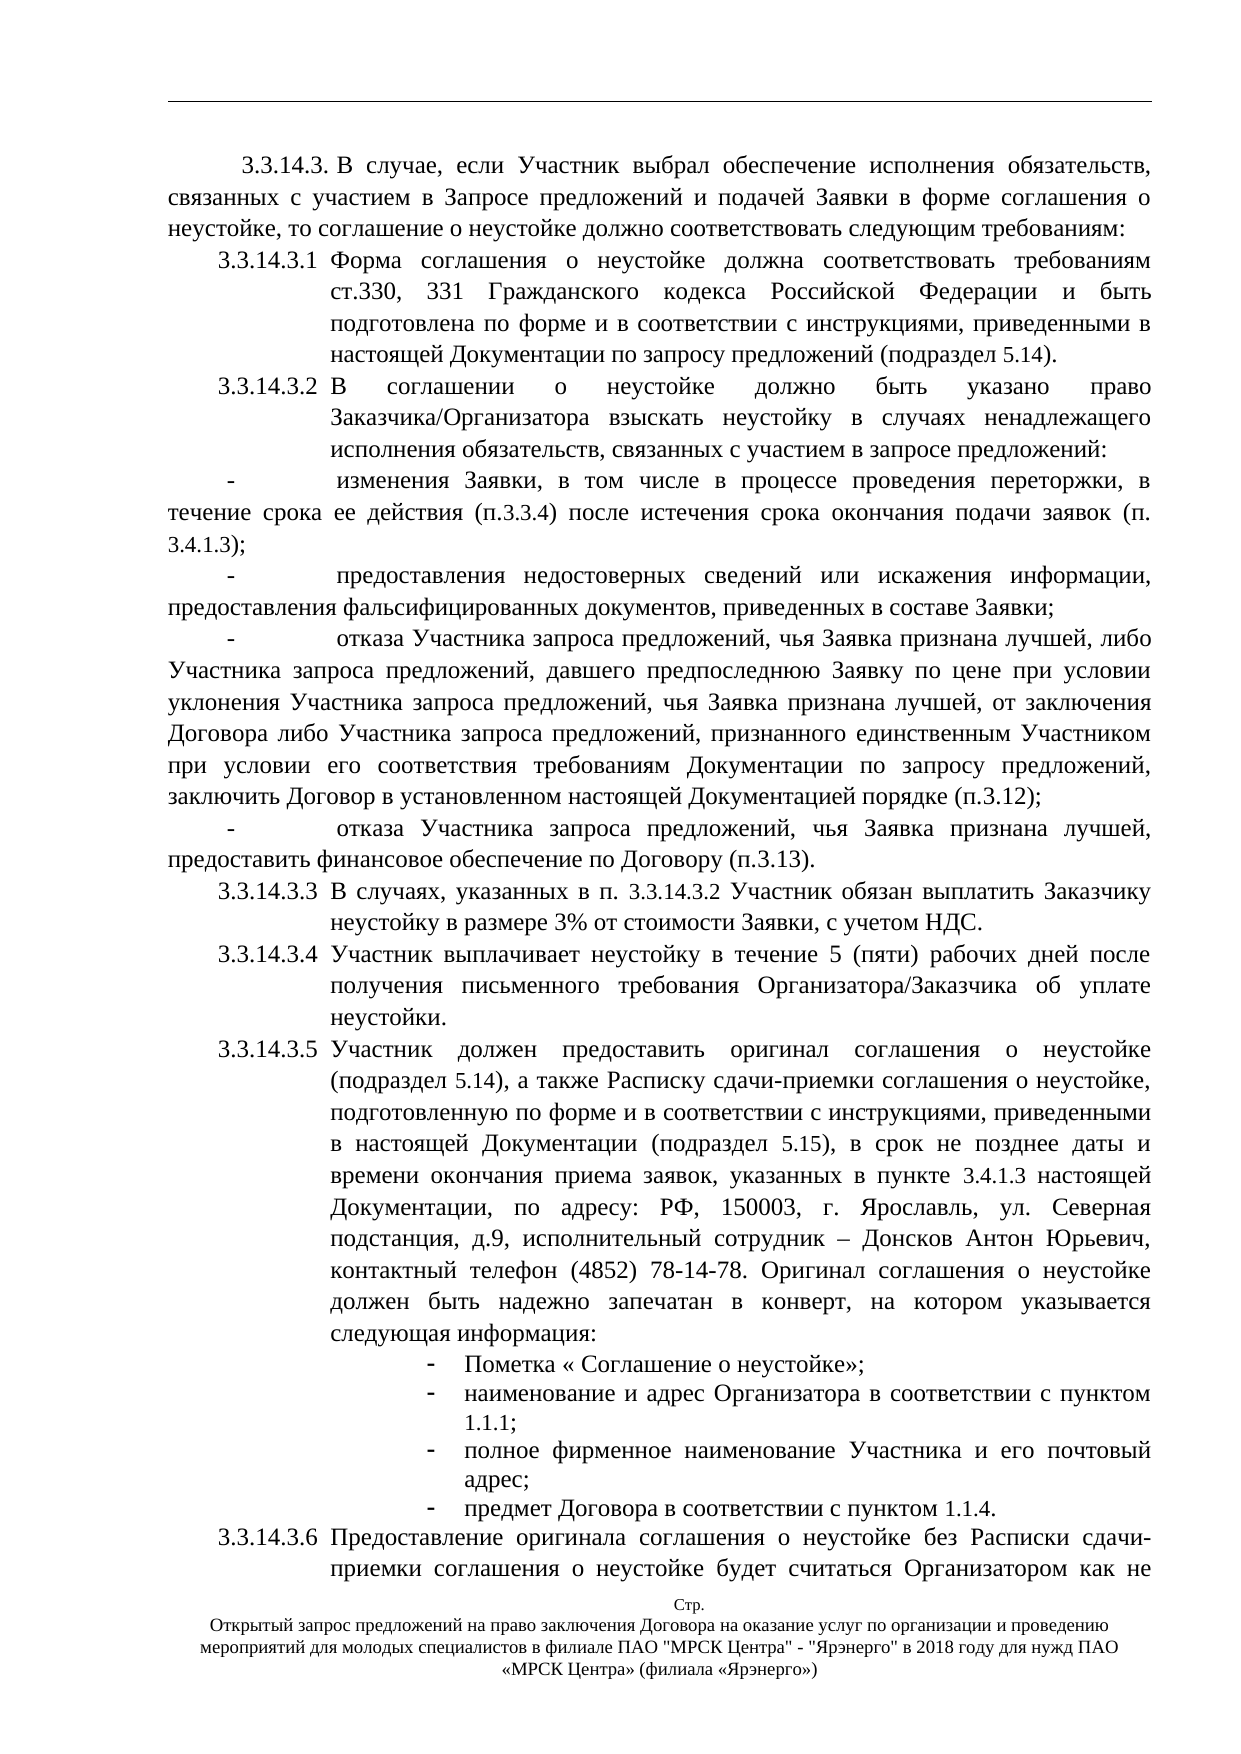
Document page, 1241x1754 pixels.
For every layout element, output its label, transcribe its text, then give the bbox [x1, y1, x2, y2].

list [218, 1522, 1152, 1582]
list полное фирменное наименование Участника и его почтовый адрес; [427, 1436, 1152, 1493]
list Участник выплачивает неустойку в течение 5 (пяти) рабочих дней после получения письменного требования Организатора/Заказчика об уплате неустойки. [218, 939, 1152, 1031]
list отказа Участника запроса предложений, чья Заявка признана лучшей, либо Участника запроса предложений, давшего предпоследнюю Заявку по цене при условии уклонения Участника запроса предложений, чья Заявка признана лучшей, от заключения Договора либо Участника запроса предложений, признанного единственным Участником при условии его соответствия требованиям Документации по запросу предложений, заключить Договор в установленном настоящей Документацией порядке (п.3.12); [168, 623, 1152, 810]
list наименование и адрес Организатора в соответствии с пунктом 1.1.1; [427, 1378, 1152, 1436]
list предмет Договора в соответствии с пунктом 1.1.4. [427, 1493, 1152, 1522]
list Пометка « Соглашение о неустойке»; [427, 1349, 1152, 1378]
list отказа Участника запроса предложений, чья Заявка признана лучшей, предоставить финансовое обеспечение по Договору (п.3.13). [168, 813, 1152, 873]
list Участник должен предоставить оригинал соглашения о неустойке (подраздел 5.14), а также Расписку сдачи-приемки соглашения о неустойке, подготовленную по форме и в соответствии с инструкциями, приведенными в настоящей Документации (подраздел 5.15), в срок не позднее даты и времени окончания приема заявок, указанных в пункте 3.4.1.3 настоящей Документации, по адресу: РФ, 150003, г. Ярославль, ул. Северная подстанция, д.9, исполнительный сотрудник – Донсков Антон Юрьевич, контактный телефон (4852) 78-14-78. Оригинал соглашения о неустойке должен быть надежно запечатан в конверт, на котором указывается следующая информация: [218, 1034, 1152, 1347]
list предоставления недостоверных сведений или искажения информации, предоставления фальсифицированных документов, приведенных в составе Заявки; [168, 560, 1152, 621]
list Форма соглашения о неустойке должна соответствовать требованиям ст.330, 331 Гражданского кодекса Российской Федерации и быть подготовлена по форме и в соответствии с инструкциями, приведенными в настоящей Документации по запросу предложений (подраздел 5.14). [218, 245, 1152, 368]
list В случае, если Участник выбрал обеспечение исполнения обязательств, связанных с участием в Запросе предложений и подачей Заявки в форме соглашения о неустойке, то соглашение о неустойке должно соответствовать следующим требованиям: [168, 150, 1152, 242]
list изменения Заявки, в том числе в процессе проведения переторжки, в течение срока ее действия (п.3.3.4) после истечения срока окончания подачи заявок (п. 3.4.1.3); [168, 466, 1152, 557]
list В случаях, указанных в п. -3.3.14.3.2 Участник обязан выплатить Заказчику неустойку в размере 3% от стоимости Заявки, с учетом НДС. [218, 876, 1152, 936]
list В соглашении о неустойке должно быть указано право Заказчика/Организатора взыскать неустойку в случаях ненадлежащего исполнения обязательств, связанных с участием в запросе предложений: [218, 371, 1152, 463]
